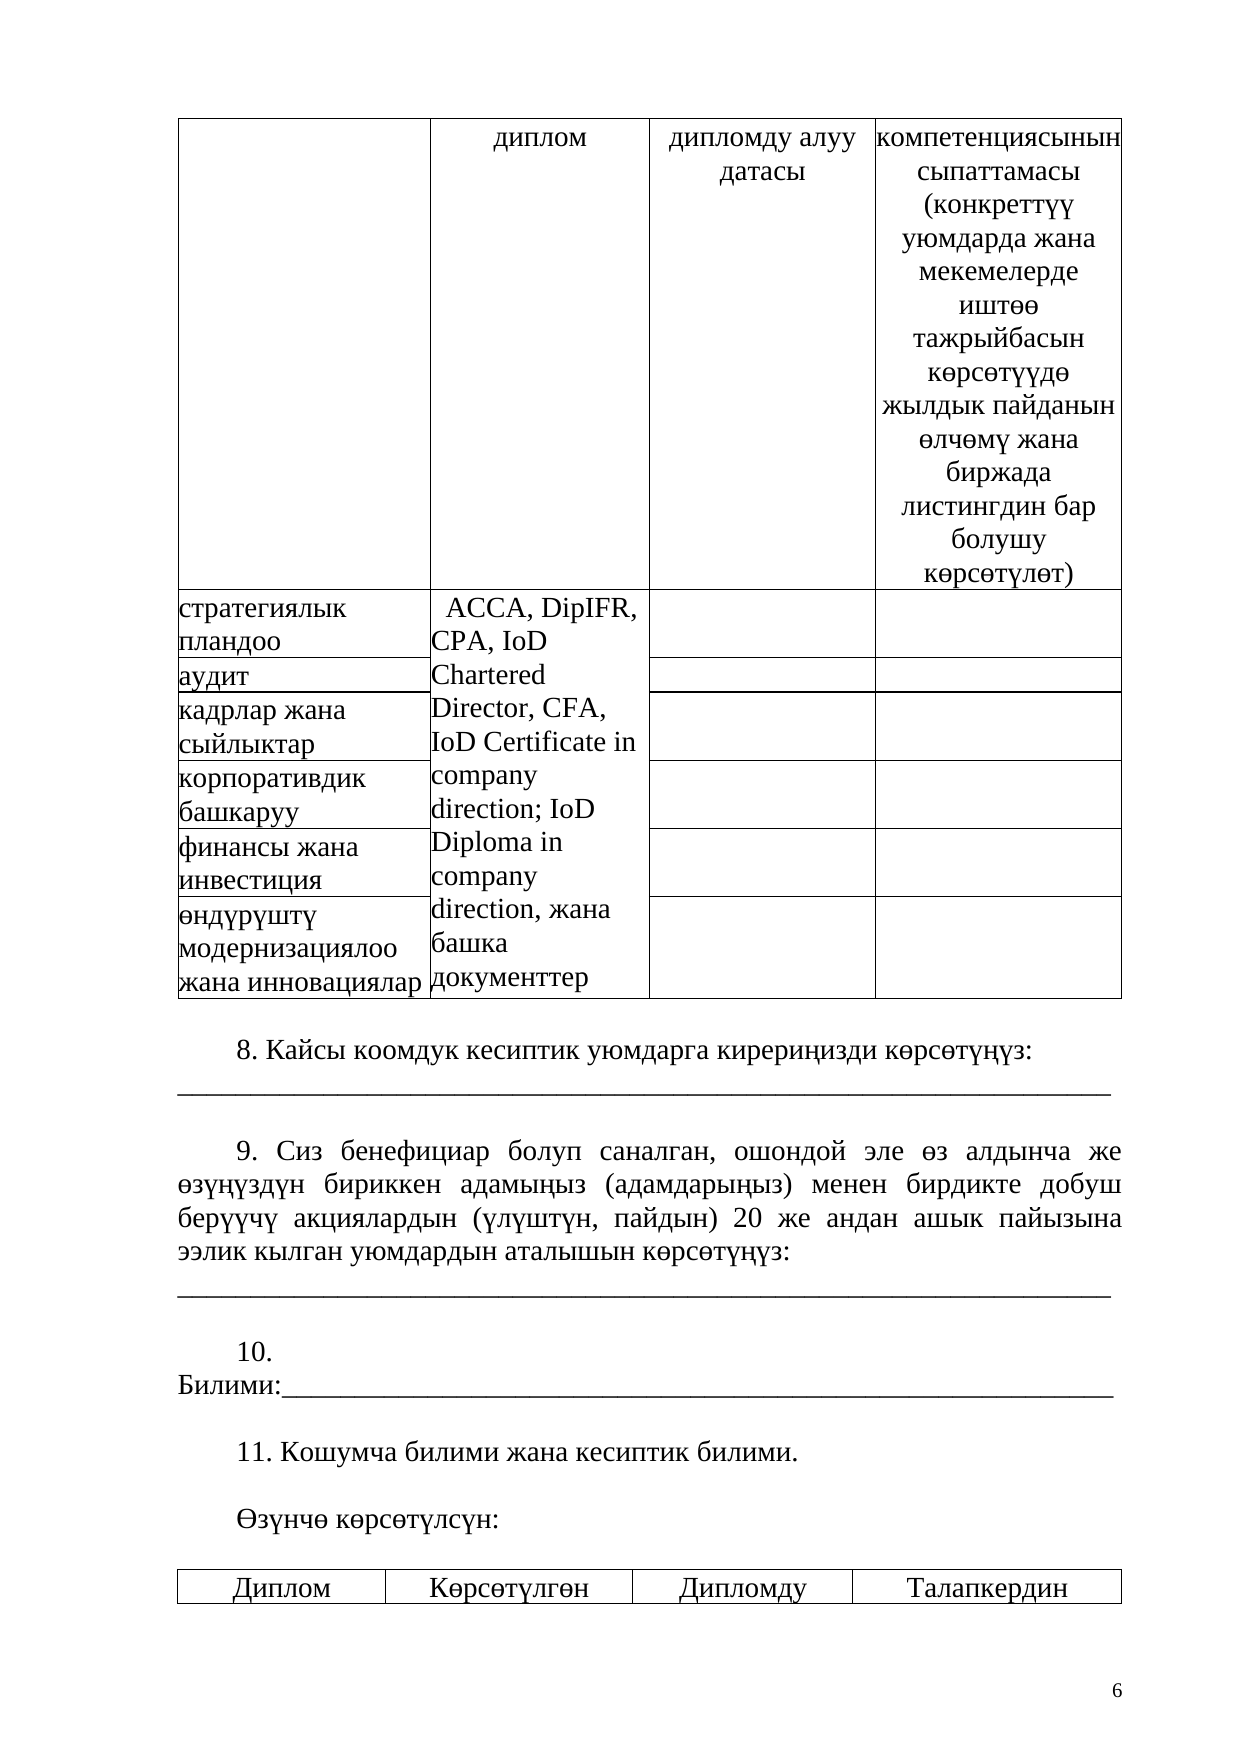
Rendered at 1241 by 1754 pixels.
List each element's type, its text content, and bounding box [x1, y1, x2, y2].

table_cell [650, 658, 875, 691]
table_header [431, 119, 649, 589]
text 8. Кайсы коомдук кесиптик уюмдарга кирериңизди көрсөтүңүз: [177, 1032, 1122, 1066]
table_header Диплом [178, 1570, 385, 1603]
text Өзүнчө көрсөтүлсүн: [177, 1502, 1122, 1535]
table_cell [876, 897, 1121, 997]
table_cell [650, 829, 875, 896]
table_cell [650, 897, 875, 997]
table_cell [876, 658, 1121, 691]
table_cell аудит [179, 658, 430, 691]
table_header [650, 119, 875, 589]
table_cell [876, 693, 1121, 759]
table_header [853, 1570, 1121, 1603]
table_cell [650, 693, 875, 759]
text 11. Кошумча билими жана кесиптик билими. [177, 1434, 1122, 1468]
table_cell корпоративдик башкаруу [179, 761, 430, 828]
list 9. Сиз бенефициар болуп саналган, ошондой эле өз алдынча же өзүңүздүн бириккен адамыңыз (адамдарыңыз) менен бирдикте добуш берүүчү акциялардын (үлүштүн, пайдын) 20 же андан ашык пайызына ээлик кылган уюмдардын аталышын көрсөтүңүз: [177, 1133, 1122, 1267]
text 10. Билими:_________________________________________________________ [177, 1334, 1122, 1401]
table_cell финансы жана инвестиция [179, 829, 430, 896]
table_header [179, 119, 430, 589]
table_cell [876, 829, 1121, 896]
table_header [876, 119, 1121, 589]
table_cell [876, 761, 1121, 828]
text ________________________________________________________________ [177, 1267, 1122, 1300]
table_cell [650, 590, 875, 657]
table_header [633, 1570, 852, 1603]
table_cell өндүрүштү модернизациялоо жана инновациялар [179, 897, 430, 997]
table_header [386, 1570, 632, 1603]
table_cell [876, 590, 1121, 657]
table_cell кадрлар жана сыйлыктар [179, 693, 430, 759]
table_cell [650, 761, 875, 828]
table_cell стратегиялык пландоо [179, 590, 430, 657]
table_cell ACCA, DipIFR, CPA, IoD Chartered Director, CFA, IoD Certificate in company direction; IoD Diploma in company direction, жана башка документтер [431, 590, 649, 997]
text ________________________________________________________________ [177, 1066, 1122, 1099]
